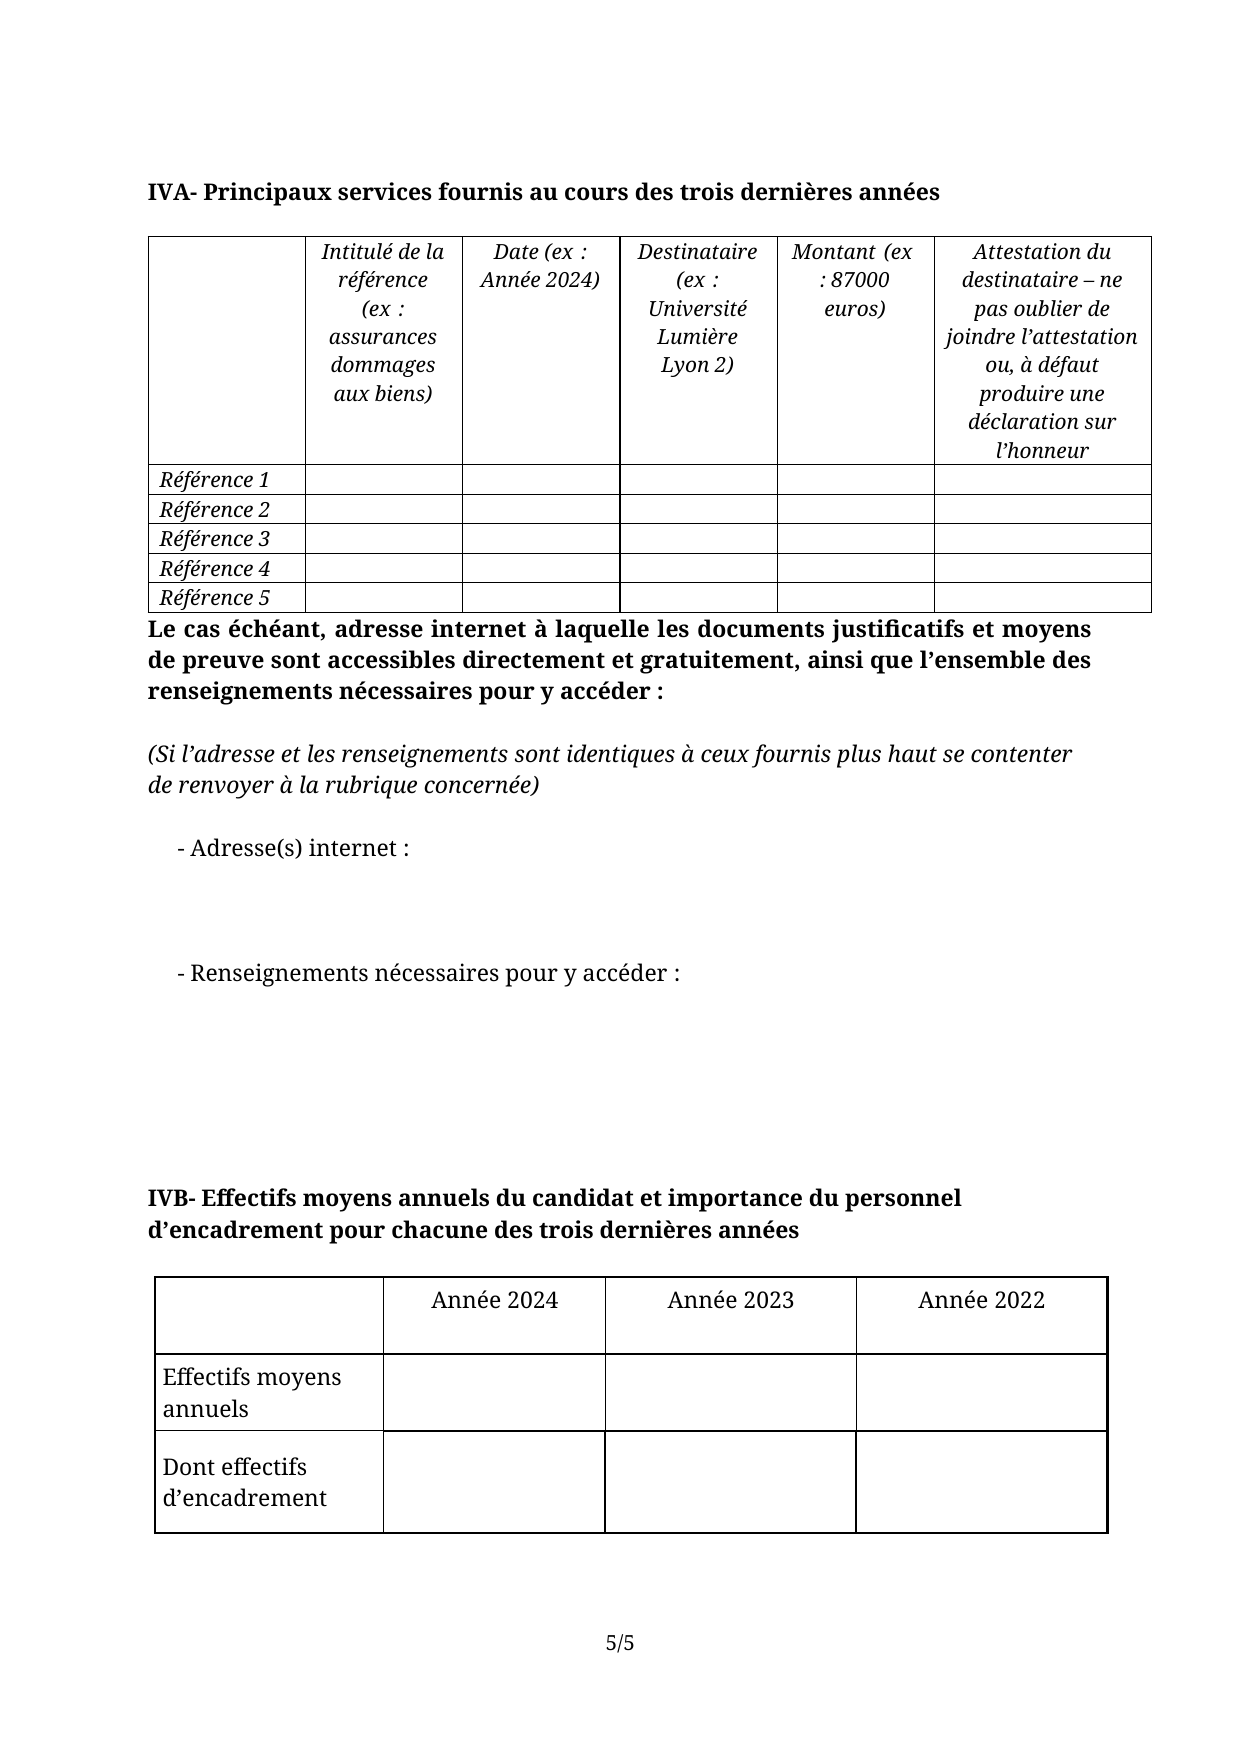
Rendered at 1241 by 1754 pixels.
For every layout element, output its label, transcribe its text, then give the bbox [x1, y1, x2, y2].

table_header Année 2024 [384, 1278, 605, 1353]
table_cell [778, 495, 934, 523]
table_cell [306, 465, 462, 494]
table_cell Référence 1 [149, 465, 305, 494]
table_cell [463, 465, 619, 494]
text Le cas échéant, adresse internet à laquelle les documents justificatifs et moyens de preuve sont accessibles directement et gratuitement, ainsi que l’ensemble des renseignements nécessaires pour y accéder : [148, 613, 1093, 706]
table_cell [463, 524, 619, 553]
table_header Année 2023 [606, 1278, 856, 1353]
table_header [156, 1278, 383, 1353]
table_cell [778, 465, 934, 494]
table_cell [621, 465, 777, 494]
table_cell [306, 554, 462, 582]
text IVA- Principaux services fournis au cours des trois dernières années [148, 176, 1093, 207]
table_cell [935, 495, 1151, 523]
table_cell [778, 583, 934, 612]
table_header Attestation du destinataire – ne pas oublier de joindre l’attestation ou, à défaut produire une déclaration sur l’honneur [935, 237, 1151, 464]
table_cell Dont effectifs d’encadrement [156, 1431, 383, 1532]
table_header Date (ex : Année 2024) [463, 237, 619, 464]
table_cell Référence 2 [149, 495, 305, 523]
text - Adresse(s) internet : [177, 831, 1093, 863]
table_cell [621, 524, 777, 553]
table_header Année 2022 [857, 1278, 1106, 1353]
table_header Montant (ex : 87000 euros) [778, 237, 934, 464]
table_cell Référence 4 [149, 554, 305, 582]
table_cell [621, 554, 777, 582]
table_cell Effectifs moyens annuels [156, 1355, 383, 1430]
table_cell [935, 554, 1151, 582]
table_cell Référence 5 [149, 583, 305, 612]
table_cell [935, 524, 1151, 553]
table_cell [935, 583, 1151, 612]
table_cell [306, 524, 462, 553]
table_cell [857, 1355, 1106, 1430]
table_header Intitulé de la référence (ex : assurances dommages aux biens) [306, 237, 462, 464]
table_cell [463, 583, 619, 612]
table_cell [857, 1432, 1106, 1532]
table_cell [778, 554, 934, 582]
table_cell [935, 465, 1151, 494]
table_cell [463, 495, 619, 523]
table_cell [463, 554, 619, 582]
table_cell [778, 524, 934, 553]
table_cell [306, 583, 462, 612]
table_header Destinataire (ex : Université Lumière Lyon 2) [621, 237, 777, 464]
table_cell [306, 495, 462, 523]
text (Si l’adresse et les renseignements sont identiques à ceux fournis plus haut se contenter de renvoyer à la rubrique concernée) [148, 738, 1093, 800]
table_cell [384, 1432, 604, 1532]
table_cell [606, 1355, 856, 1430]
table_cell [606, 1432, 855, 1532]
table_cell [621, 495, 777, 523]
text - Renseignements nécessaires pour y accéder : [177, 956, 1093, 988]
table_cell [384, 1355, 605, 1430]
text IVB- Effectifs moyens annuels du candidat et importance du personnel d’encadrement pour chacune des trois dernières années [148, 1182, 1093, 1245]
table_cell Référence 3 [149, 524, 305, 553]
table_cell [621, 583, 777, 612]
table_header [149, 237, 305, 464]
